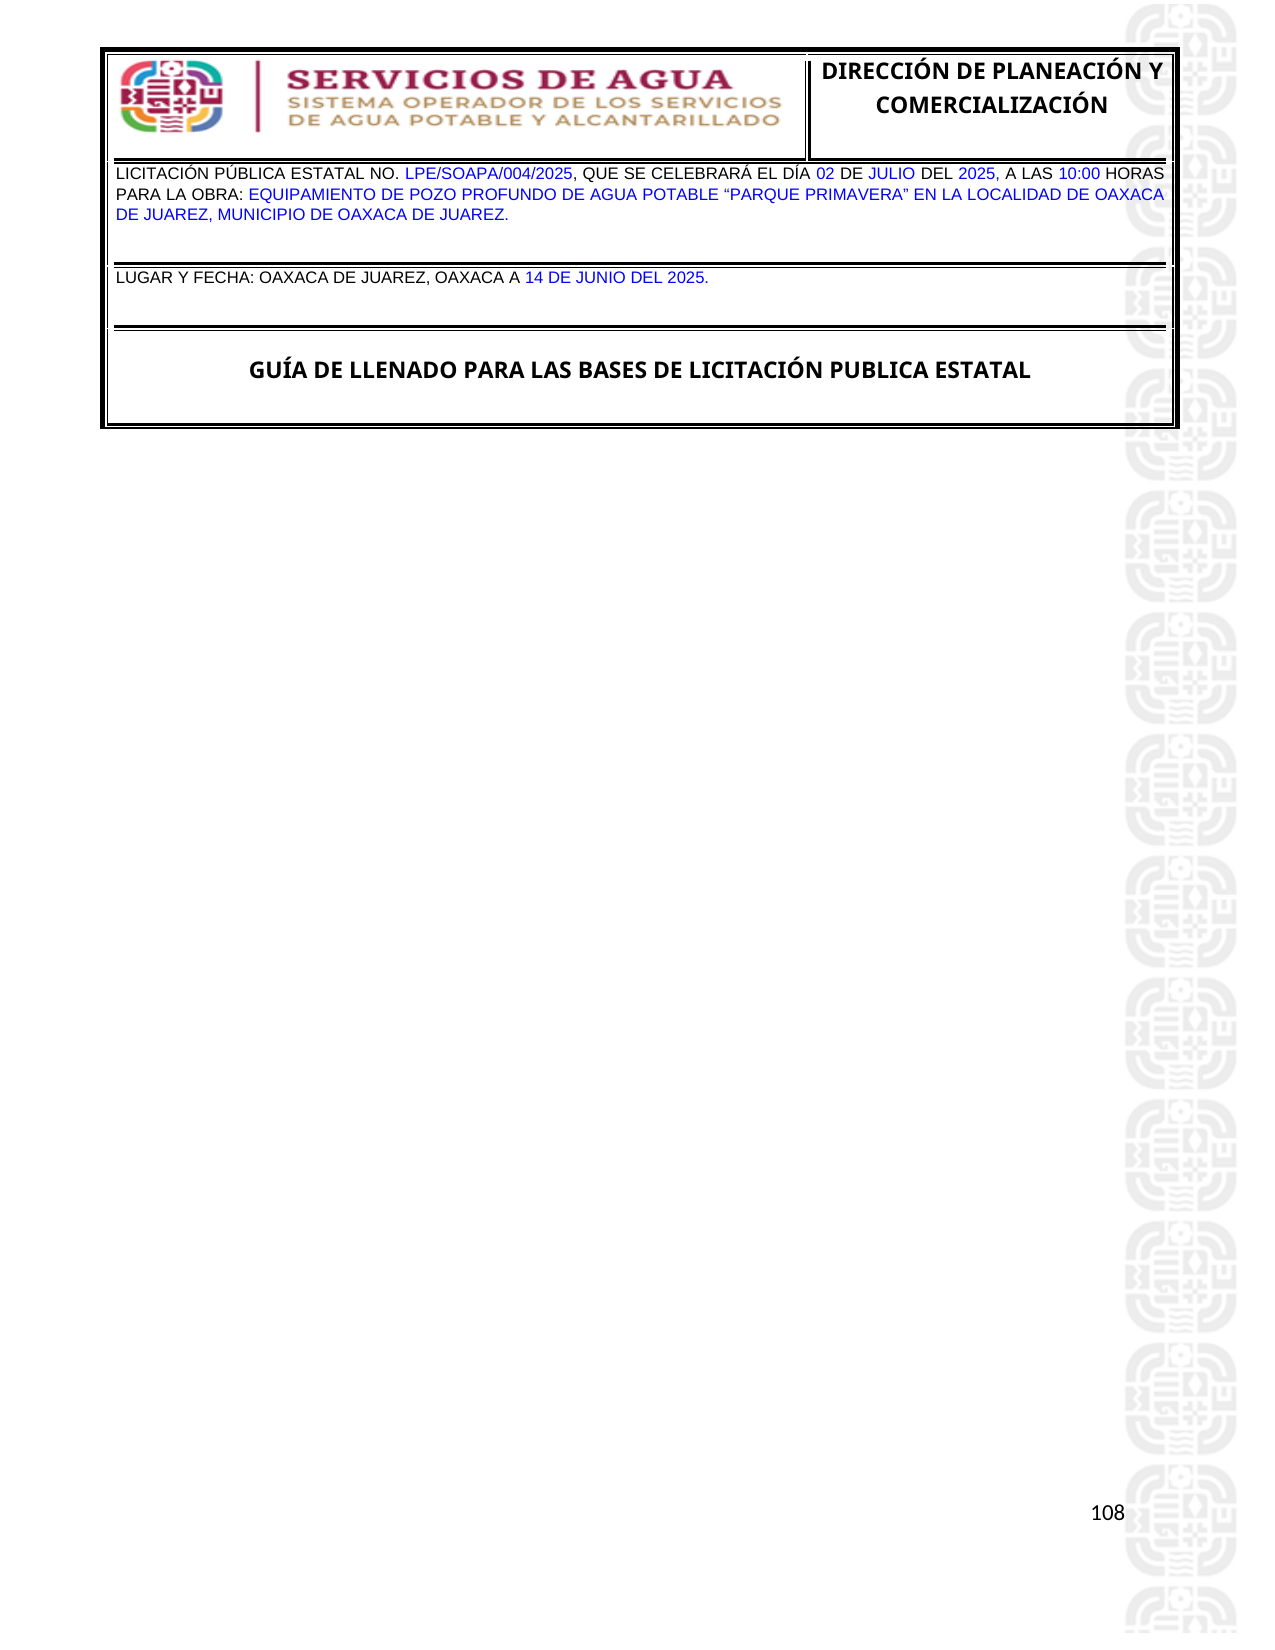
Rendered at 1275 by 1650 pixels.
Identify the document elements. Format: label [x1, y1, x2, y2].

picture [1109, 4, 1240, 1633]
picture [1110, 65, 1118, 76]
picture [1109, 52, 1175, 427]
picture [116, 55, 790, 145]
